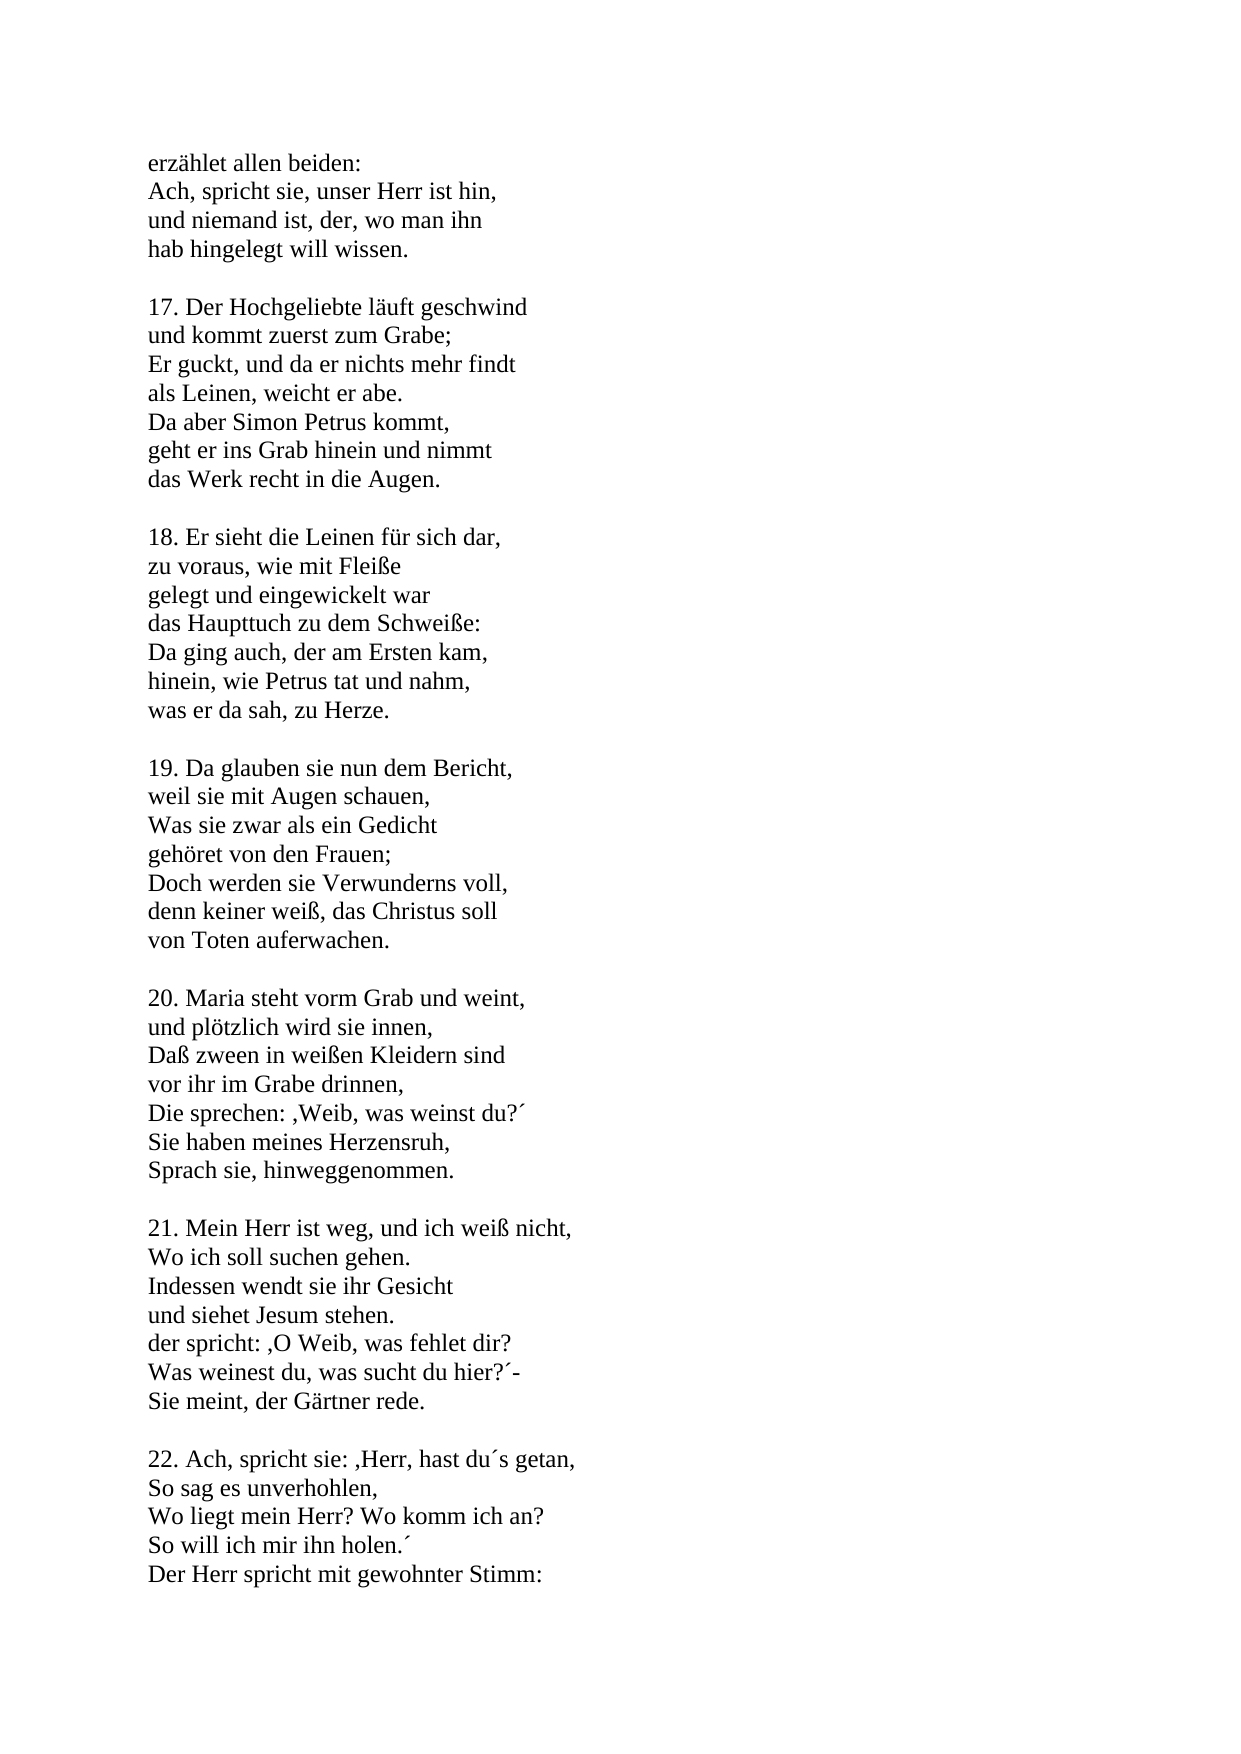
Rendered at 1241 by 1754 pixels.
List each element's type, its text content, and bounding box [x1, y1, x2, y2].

text 20. Maria steht vorm Grab und weint, und plötzlich wird sie innen, Daß zween in weißen Kleidern sind vor ihr im Grabe drinnen, Die sprechen: ,Weib, was weinst du?´ Sie haben meines Herzensruh, Sprach sie, hinweggenommen. [148, 983, 1093, 1184]
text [148, 148, 1093, 263]
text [148, 1444, 1093, 1588]
text 17. Der Hochgeliebte läuft geschwind und kommt zuerst zum Grabe; Er guckt, und da er nichts mehr findt als Leinen, weicht er abe. Da aber Simon Petrus kommt, geht er ins Grab hinein und nimmt das Werk recht in die Augen. [148, 292, 1093, 493]
text 21. Mein Herr ist weg, und ich weiß nicht, Wo ich soll suchen gehen. Indessen wendt sie ihr Gesicht und siehet Jesum stehen. der spricht: ,O Weib, was fehlet dir? Was weinest du, was sucht du hier?´- Sie meint, der Gärtner rede. [148, 1213, 1093, 1415]
text 18. Er sieht die Leinen für sich dar, zu voraus, wie mit Fleiße gelegt und eingewickelt war das Haupttuch zu dem Schweiße: Da ging auch, der am Ersten kam, hinein, wie Petrus tat und nahm, was er da sah, zu Herze. [148, 522, 1093, 723]
text 19. Da glauben sie nun dem Bericht, weil sie mit Augen schauen, Was sie zwar als ein Gedicht gehöret von den Frauen; Doch werden sie Verwunderns voll, denn keiner weiß, das Christus soll von Toten auferwachen. [148, 753, 1093, 954]
